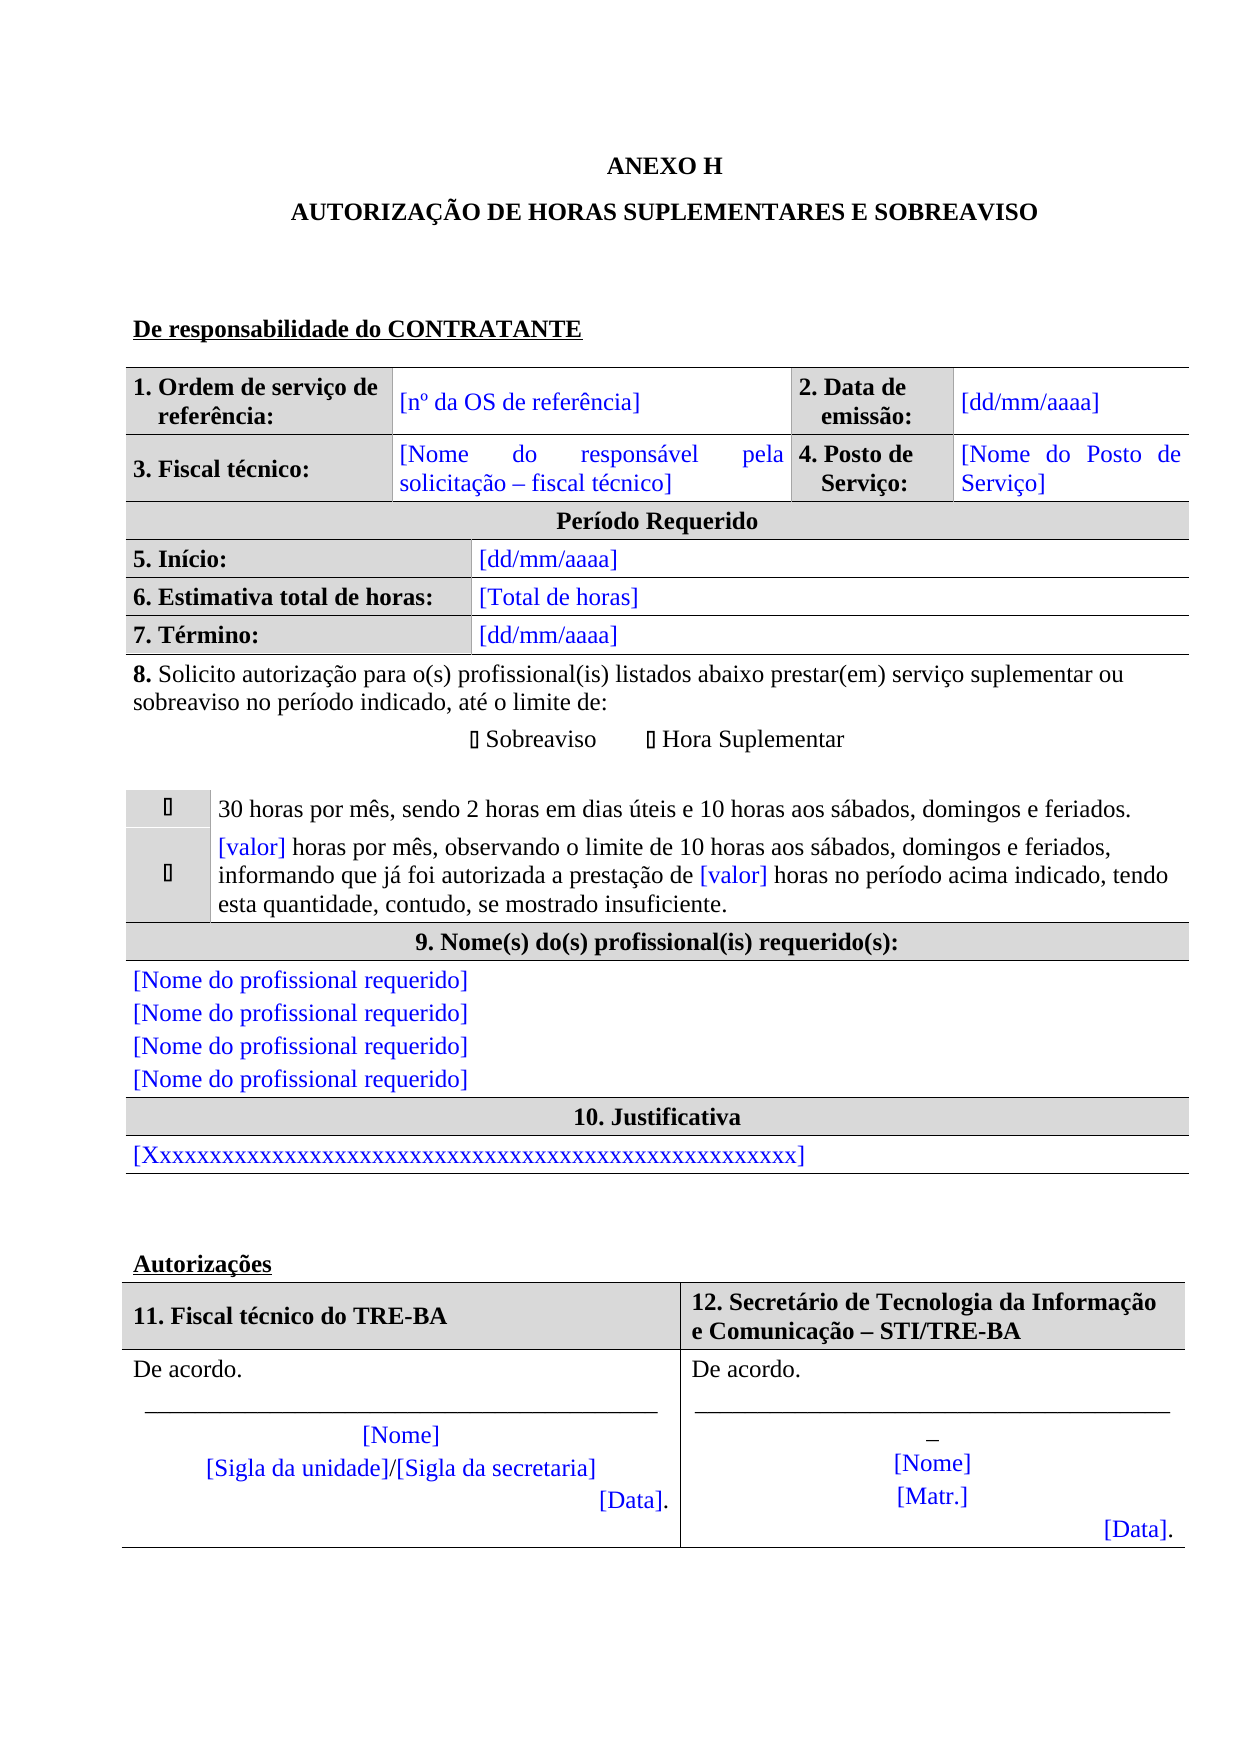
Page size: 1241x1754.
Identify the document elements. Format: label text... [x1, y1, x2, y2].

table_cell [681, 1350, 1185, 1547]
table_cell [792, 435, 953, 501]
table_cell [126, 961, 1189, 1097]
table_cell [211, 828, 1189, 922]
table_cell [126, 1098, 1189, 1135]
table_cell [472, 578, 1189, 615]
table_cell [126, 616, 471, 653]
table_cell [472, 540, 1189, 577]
text De responsabilidade do CONTRATANTE [133, 314, 1196, 343]
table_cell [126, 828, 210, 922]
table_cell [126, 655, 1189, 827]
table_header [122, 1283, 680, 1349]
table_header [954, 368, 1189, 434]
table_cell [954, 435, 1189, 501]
text ANEXO H [133, 148, 1196, 181]
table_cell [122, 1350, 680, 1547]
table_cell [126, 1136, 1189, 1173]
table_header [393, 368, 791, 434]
text Autorizações [133, 1249, 1196, 1278]
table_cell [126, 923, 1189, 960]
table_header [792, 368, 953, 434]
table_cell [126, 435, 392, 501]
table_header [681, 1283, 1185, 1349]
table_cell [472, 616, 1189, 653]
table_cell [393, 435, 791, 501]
text AUTORIZAÇÃO DE HORAS SUPLEMENTARES E SOBREAVISO [133, 193, 1196, 227]
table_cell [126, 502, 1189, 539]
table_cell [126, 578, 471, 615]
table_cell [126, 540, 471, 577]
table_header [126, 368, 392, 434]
